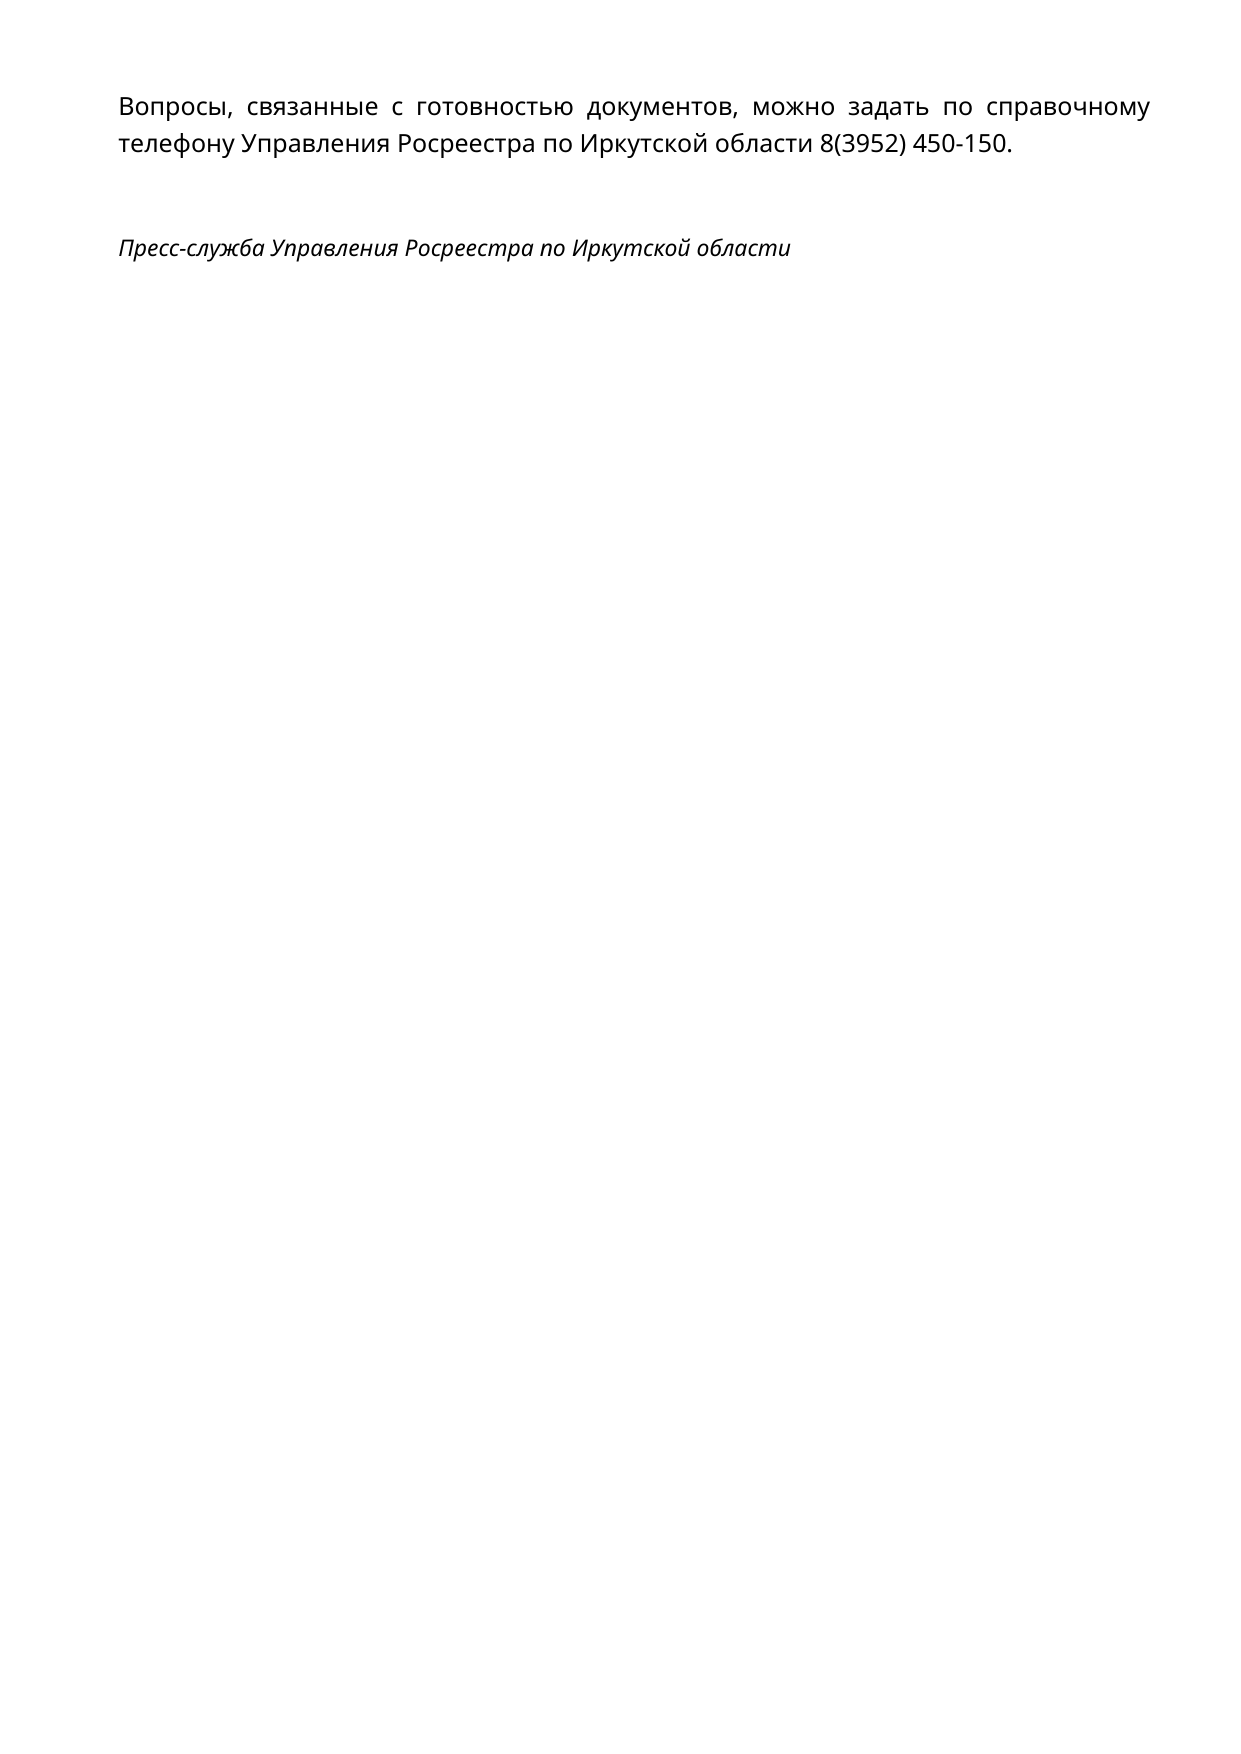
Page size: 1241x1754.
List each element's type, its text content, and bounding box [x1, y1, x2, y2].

text Вопросы, связанные с готовностью документов, можно задать по справочному телефону Управления Росреестра по Иркутской области 8(3952) 450-150. [118, 89, 1152, 159]
text Пресс-служба Управления Росреестра по Иркутской области [118, 232, 1152, 263]
